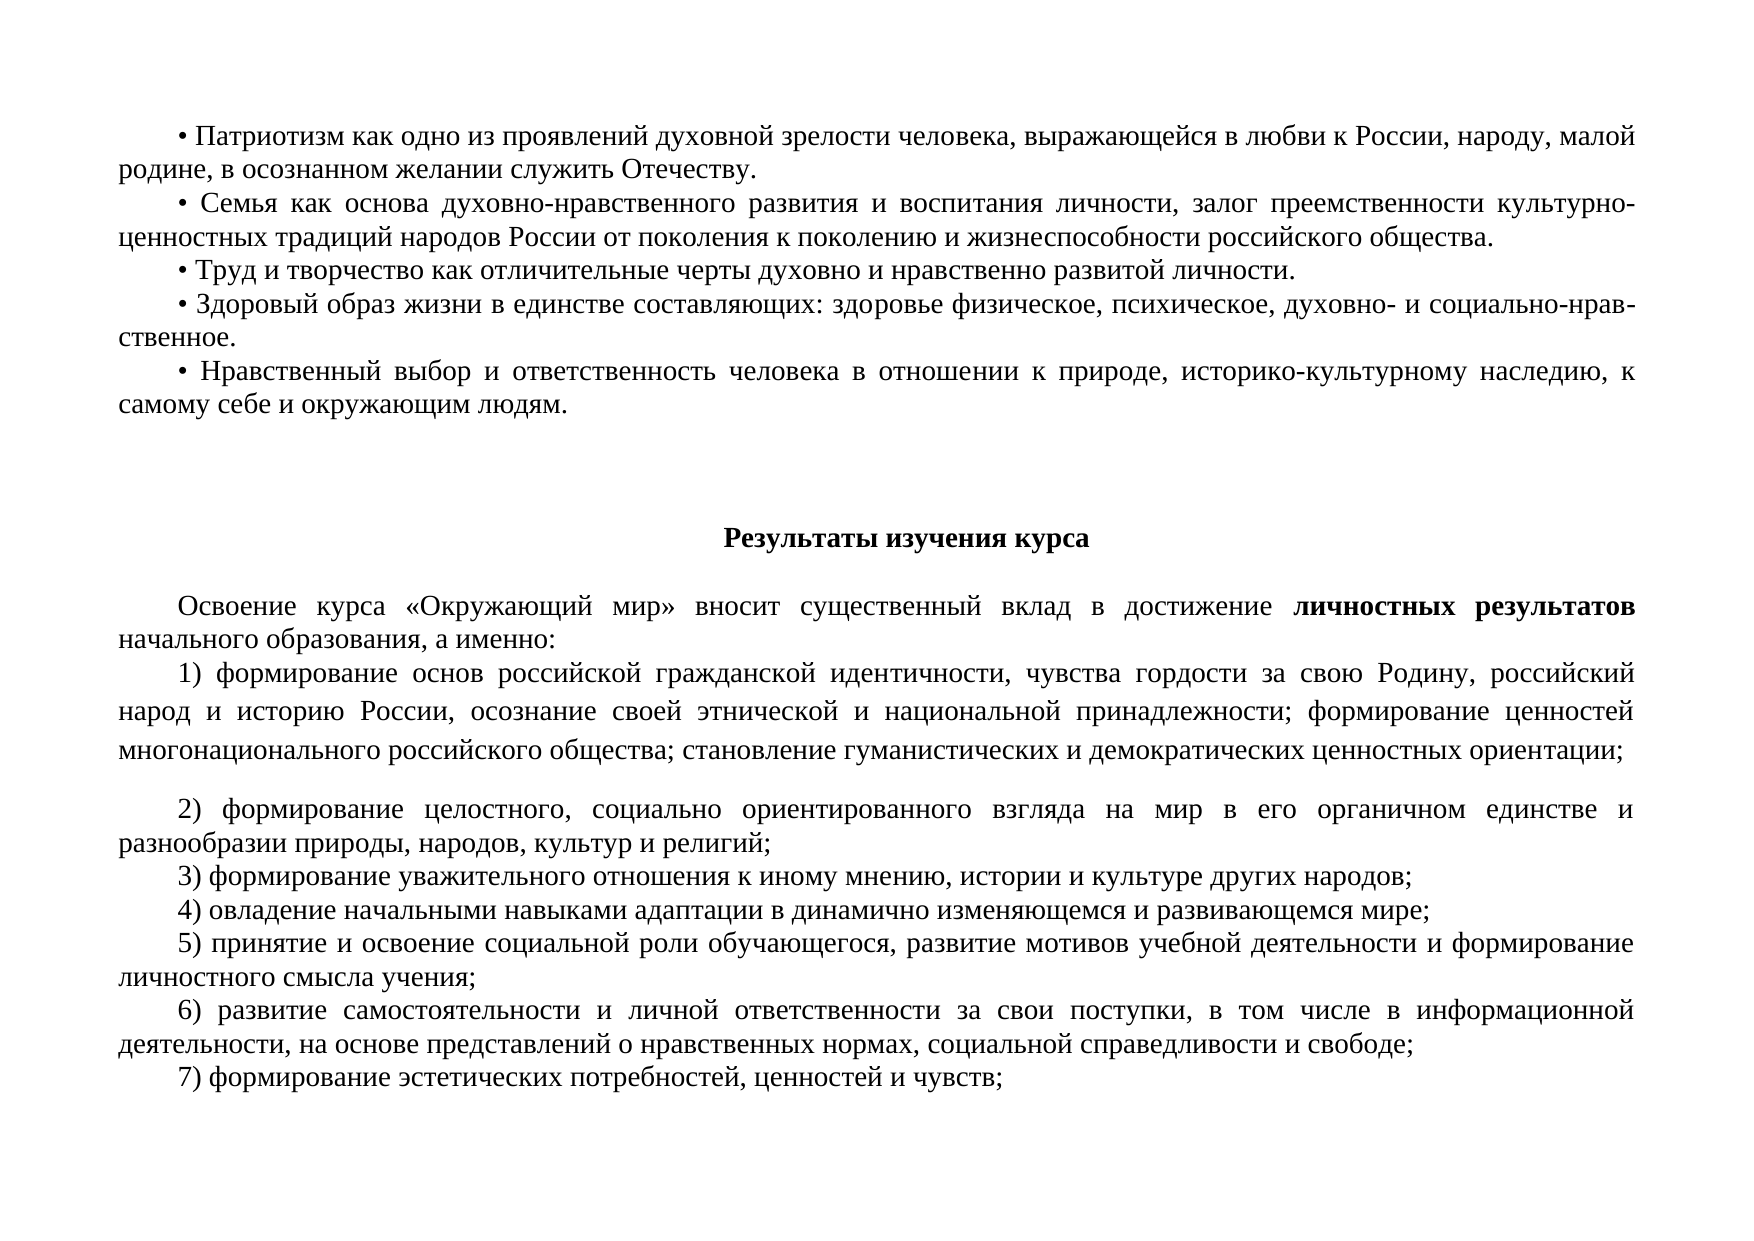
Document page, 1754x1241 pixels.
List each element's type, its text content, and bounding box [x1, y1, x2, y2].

text Результаты изучения курса [118, 521, 1636, 554]
text 4) овладение начальными навыками адаптации в динамично изменяющемся и развивающемся мире; [118, 892, 1636, 925]
text • Патриотизм как одно из проявлений духовной зрелости человека, выражающейся в любви к России, народу, малой родине, в осознанном желании служить Отечеству. [118, 118, 1636, 185]
text 1) формирование основ российской гражданской идентичности, чувства гордости за свою Родину, российский народ и историю России, осознание своей этнической и национальной принадлежности; формирование ценностей многонационального российского общества; становление гуманистических и демократических ценностных ориентации; [118, 655, 1636, 765]
text 6) развитие самостоятельности и личной ответственности за свои поступки, в том числе в информационной деятельности, на основе представлений о нравственных нормах, социальной справедливости и свободе; [118, 992, 1636, 1059]
text Освоение курса «Окружающий мир» вносит существенный вклад в достижение личностных результатов начального образования, а именно: [118, 588, 1636, 655]
text 2) формирование целостного, социально ориентированного взгляда на мир в его органичном единстве и разнообразии природы, народов, культур и религий; [118, 791, 1636, 858]
text • Нравственный выбор и ответственность человека в отношении к природе, историко-культурному наследию, к самому себе и окружающим людям. [118, 353, 1636, 420]
text • Здоровый образ жизни в единстве составляющих: здоровье физическое, психическое, духовно- и социально-нравственное. [118, 286, 1636, 353]
text 3) формирование уважительного отношения к иному мнению, истории и культуре других народов; [118, 858, 1636, 892]
text • Семья как основа духовно-нравственного развития и воспитания личности, залог преемственности культурно-ценностных традиций народов России от поколения к поколению и жизнеспособности российского общества. [118, 185, 1636, 252]
text 7) формирование эстетических потребностей, ценностей и чувств; [118, 1059, 1636, 1093]
text 5) принятие и освоение социальной роли обучающегося, развитие мотивов учебной деятельности и формирование личностного смысла учения; [118, 925, 1636, 992]
text • Труд и творчество как отличительные черты духовно и нравственно развитой личности. [118, 252, 1636, 286]
